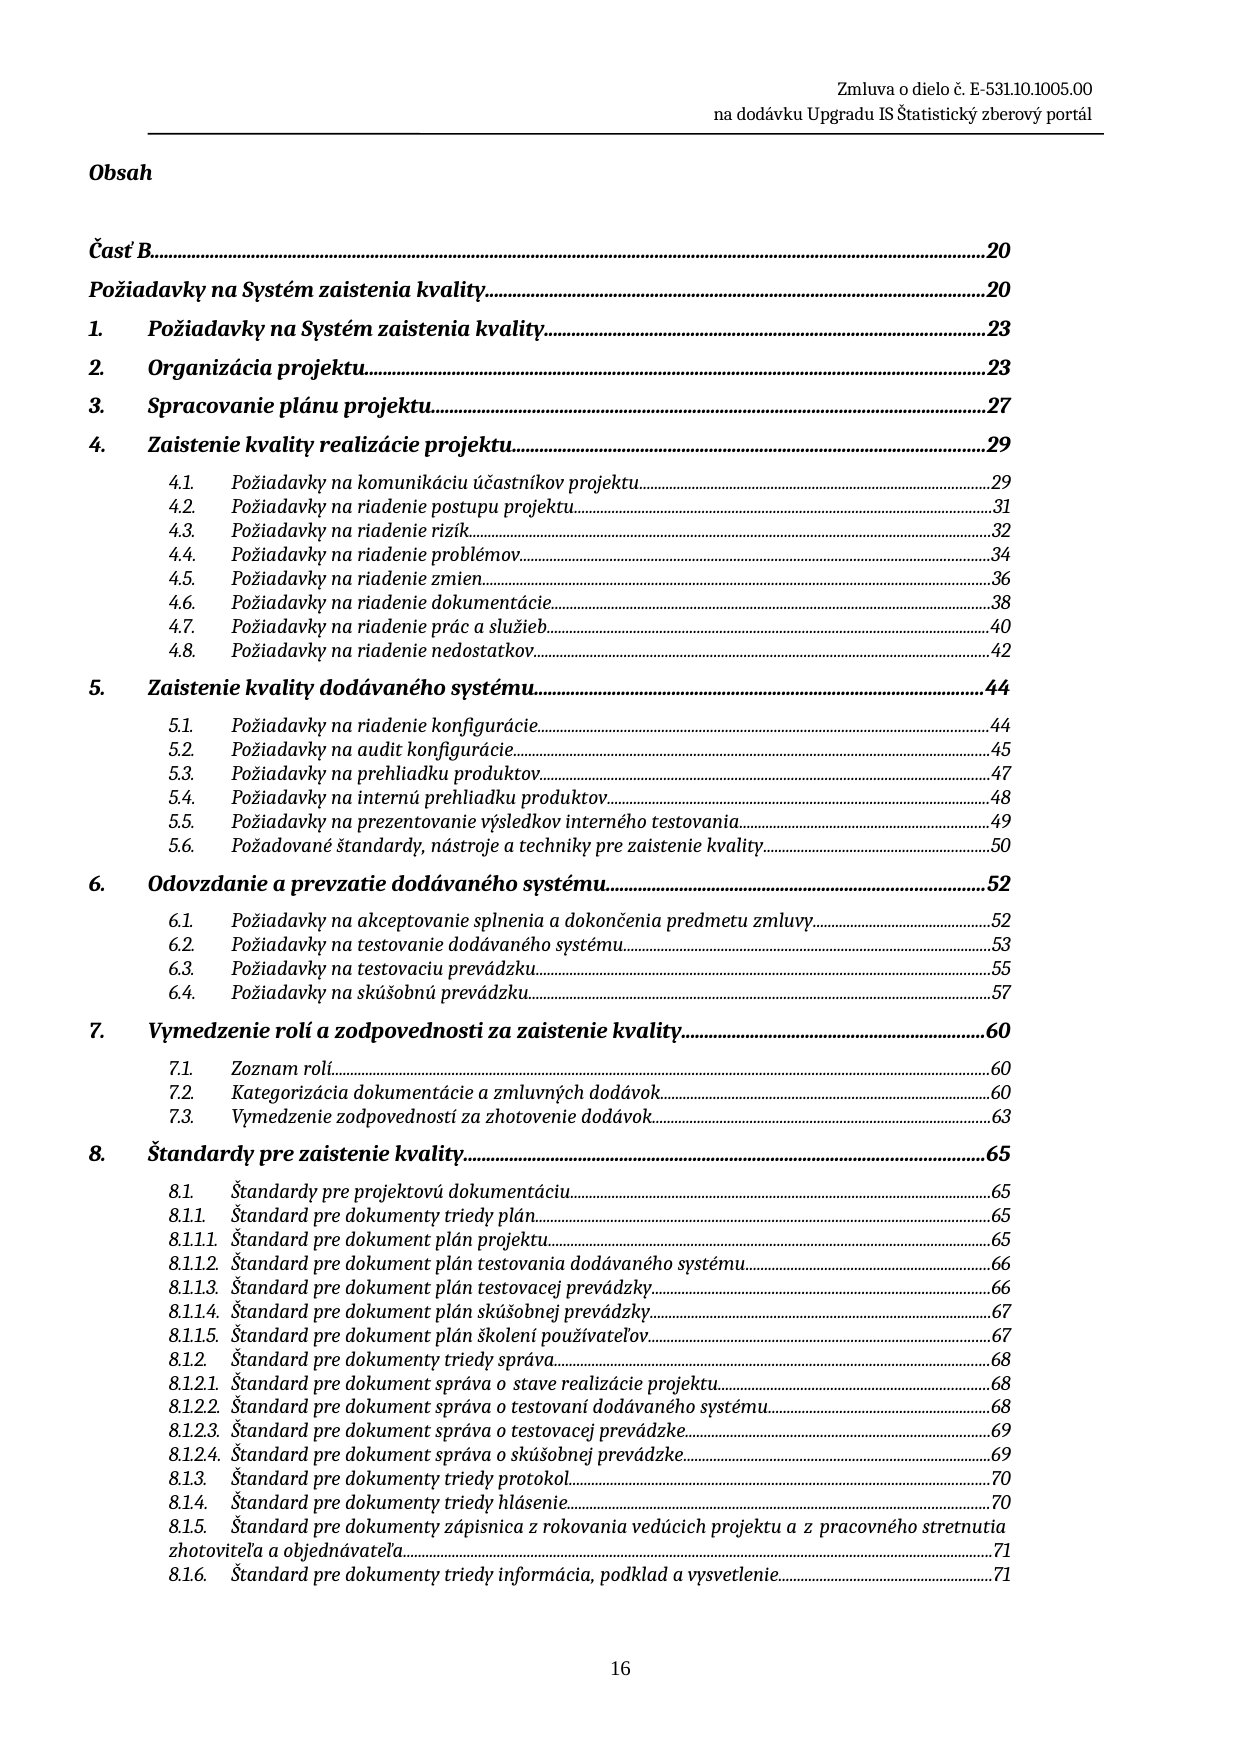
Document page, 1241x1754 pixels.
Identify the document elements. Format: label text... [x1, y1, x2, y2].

text 3. Spracovanie plánu projektu 27 [89, 393, 1092, 420]
text 4.8. Požiadavky na riadenie nedostatkov 42 [168, 639, 1092, 663]
text 6.3. Požiadavky na testovaciu prevádzku 55 [168, 957, 1092, 981]
text 5.3. Požiadavky na prehliadku produktov 47 [168, 762, 1092, 786]
text 2. Organizácia projektu 23 [89, 354, 1092, 381]
text 8.1.1. Štandard pre dokumenty triedy plán 65 [168, 1203, 1092, 1227]
text 8.1.2.2. Štandard pre dokument správa o testovaní dodávaného systému 68 [168, 1395, 1092, 1419]
text Časť B 20 [89, 238, 1092, 264]
text 5.2. Požiadavky na audit konfigurácie 45 [168, 738, 1092, 762]
text 1. Požiadavky na Systém zaistenia kvality 23 [89, 316, 1092, 342]
text 6.2. Požiadavky na testovanie dodávaného systému 53 [168, 933, 1092, 957]
text 8.1.2.1. Štandard pre dokument správa o stave realizácie projektu 68 [168, 1371, 1092, 1395]
text 4.2. Požiadavky na riadenie postupu projektu 31 [168, 495, 1092, 519]
text 4. Zaistenie kvality realizácie projektu 29 [89, 432, 1092, 458]
text 8.1.5. Štandard pre dokumenty zápisnica z rokovania vedúcich projektu a z pracovného stretnutia zhotoviteľa a objednávateľa 71 [168, 1515, 1092, 1563]
text 5.6. Požadované štandardy, nástroje a techniky pre zaistenie kvality 50 [168, 834, 1092, 858]
text 4.3. Požiadavky na riadenie rizík 32 [168, 519, 1092, 543]
text 4.6. Požiadavky na riadenie dokumentácie 38 [168, 591, 1092, 615]
text 4.5. Požiadavky na riadenie zmien 36 [168, 567, 1092, 591]
text Obsah [89, 160, 1092, 187]
text 8.1.2. Štandard pre dokumenty triedy správa 68 [168, 1347, 1092, 1371]
text 8.1.2.4. Štandard pre dokument správa o skúšobnej prevádzke 69 [168, 1443, 1092, 1467]
text 4.1. Požiadavky na komunikáciu účastníkov projektu 29 [168, 471, 1092, 495]
text 7.1. Zoznam rolí. 60 [168, 1056, 1092, 1080]
text 8.1.4. Štandard pre dokumenty triedy hlásenie 70 [168, 1491, 1092, 1515]
text 7.2. Kategorizácia dokumentácie a zmluvných dodávok 60 [168, 1080, 1092, 1104]
text 8.1.1.5. Štandard pre dokument plán školení používateľov 67 [168, 1323, 1092, 1347]
text 8.1. Štandardy pre projektovú dokumentáciu 65 [168, 1179, 1092, 1203]
text 4.4. Požiadavky na riadenie problémov 34 [168, 543, 1092, 567]
text 8.1.1.1. Štandard pre dokument plán projektu 65 [168, 1227, 1092, 1251]
text 8.1.1.4. Štandard pre dokument plán skúšobnej prevádzky 67 [168, 1299, 1092, 1323]
text 8.1.1.3. Štandard pre dokument plán testovacej prevádzky 66 [168, 1275, 1092, 1299]
text 6.1. Požiadavky na akceptovanie splnenia a dokončenia predmetu zmluvy 52 [168, 909, 1092, 933]
text 6.4. Požiadavky na skúšobnú prevádzku 57 [168, 981, 1092, 1005]
text 4.7. Požiadavky na riadenie prác a služieb 40 [168, 615, 1092, 639]
text 5. Zaistenie kvality dodávaného systému 44 [89, 675, 1092, 702]
text 6. Odovzdanie a prevzatie dodávaného systému 52 [89, 870, 1092, 897]
text 8.1.3. Štandard pre dokumenty triedy protokol 70 [168, 1467, 1092, 1491]
text 5.5. Požiadavky na prezentovanie výsledkov interného testovania 49 [168, 810, 1092, 834]
text 5.1. Požiadavky na riadenie konfigurácie 44 [168, 714, 1092, 738]
text 7. Vymedzenie rolí a zodpovednosti za zaistenie kvality 60 [89, 1017, 1092, 1044]
text 8.1.1.2. Štandard pre dokument plán testovania dodávaného systému 66 [168, 1251, 1092, 1275]
text 8. Štandardy pre zaistenie kvality 65 [89, 1141, 1092, 1167]
text 8.1.2.3. Štandard pre dokument správa o testovacej prevádzke 69 [168, 1419, 1092, 1443]
text Požiadavky na Systém zaistenia kvality 20 [89, 277, 1092, 303]
text 8.1.6. Štandard pre dokumenty triedy informácia, podklad a vysvetlenie 71 [168, 1563, 1092, 1587]
text 7.3. Vymedzenie zodpovedností za zhotovenie dodávok 63 [168, 1104, 1092, 1128]
text 5.4. Požiadavky na internú prehliadku produktov 48 [168, 786, 1092, 810]
